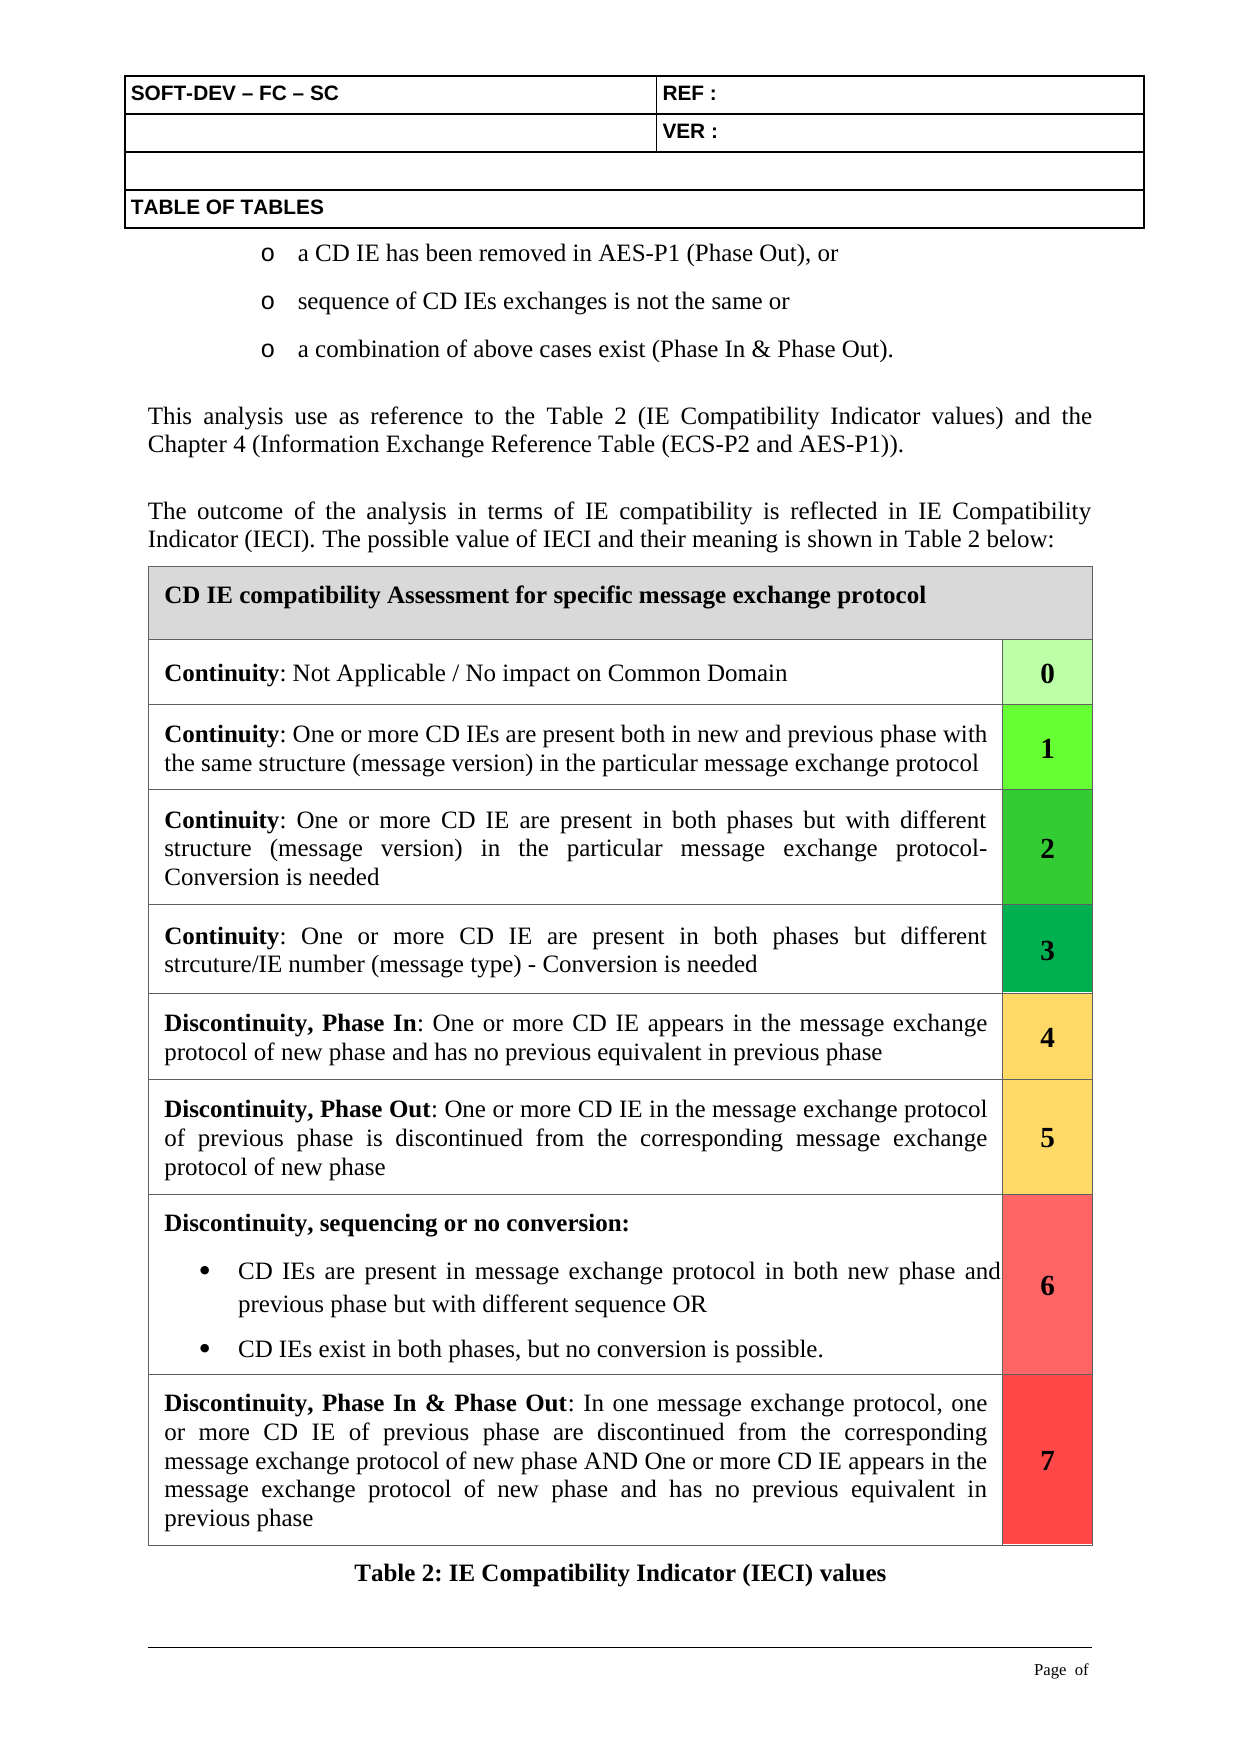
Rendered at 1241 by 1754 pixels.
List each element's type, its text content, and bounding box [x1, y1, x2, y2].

list a CD IE has been removed in AES-P1 (Phase Out), or [260, 238, 1092, 269]
text The outcome of the analysis in terms of IE compatibility is reflected in IE Compatibility Indicator (IECI). The possible value of IECI and their meaning is shown in Table 2 below: [148, 496, 1092, 553]
table_cell 0 [1003, 640, 1092, 704]
list sequence of CD IEs exchanges is not the same or [260, 286, 1092, 317]
table_cell Continuity: One or more CD IEs are present both in new and previous phase with the same structure (message version) in the particular message exchange protocol [149, 705, 1002, 789]
table_header CD IE compatibility Assessment for specific message exchange protocol [149, 567, 1092, 639]
table_cell Continuity: One or more CD IE are present in both phases but with different structure (message version) in the particular message exchange protocol- Conversion is needed [149, 790, 1002, 904]
table_cell 4 [1003, 994, 1092, 1079]
table_cell 5 [1003, 1080, 1092, 1194]
table_cell 2 [1003, 790, 1092, 904]
table_cell Discontinuity, Phase In: One or more CD IE appears in the message exchange protocol of new phase and has no previous equivalent in previous phase [149, 994, 1002, 1079]
table_cell 1 [1003, 705, 1092, 789]
table_cell 3 [1003, 905, 1092, 992]
table_cell Continuity: One or more CD IE are present in both phases but different strcuture/IE number (message type) - Conversion is needed [149, 905, 1002, 992]
table_cell 6 [1003, 1195, 1092, 1374]
table_cell Discontinuity, Phase In & Phase Out: In one message exchange protocol, one or more CD IE of previous phase are discontinued from the corresponding message exchange protocol of new phase AND One or more CD IE appears in the message exchange protocol of new phase and has no previous equivalent in previous phase [149, 1375, 1002, 1544]
text Table 2: IE Compatibility Indicator (IECI) values [148, 1558, 1092, 1587]
table_cell 7 [1003, 1375, 1092, 1544]
table_cell Discontinuity, Phase Out: One or more CD IE in the message exchange protocol of previous phase is discontinued from the corresponding message exchange protocol of new phase [149, 1080, 1002, 1194]
list a combination of above cases exist (Phase In & Phase Out). [260, 334, 1092, 365]
table_cell Discontinuity, sequencing or no conversion: CD IEs are present in message exchange protocol in both new phase and previous phase but with different sequence OR CD IEs exist in both phases, but no conversion is possible. [149, 1195, 1002, 1374]
text This analysis use as reference to the Table 2 (IE Compatibility Indicator values) and the Chapter 4 (Information Exchange Reference Table (ECS-P2 and AES-P1)). [148, 401, 1092, 458]
table_cell Continuity: Not Applicable / No impact on Common Domain [149, 640, 1002, 704]
